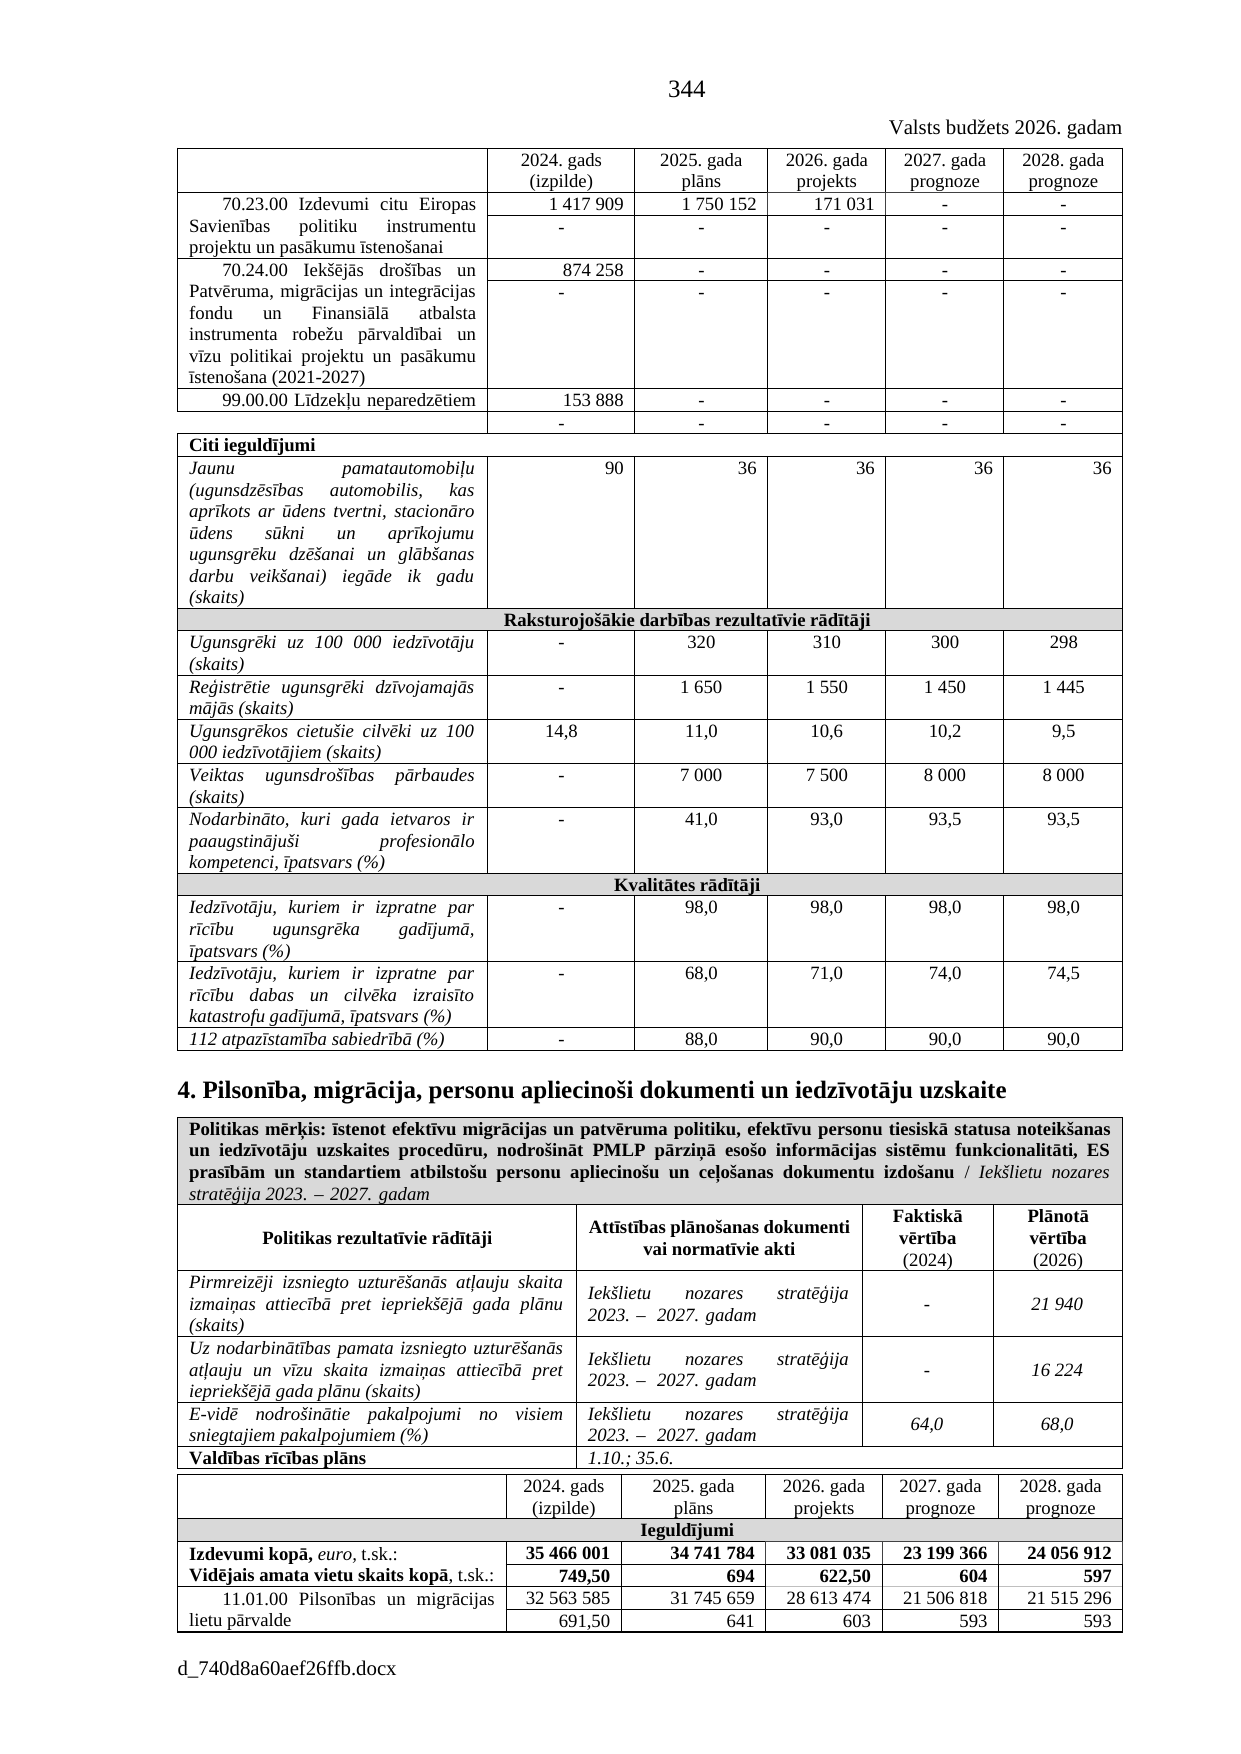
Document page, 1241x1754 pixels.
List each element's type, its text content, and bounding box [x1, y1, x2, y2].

table_cell 90,0 [886, 1028, 1003, 1049]
table_header [178, 149, 487, 192]
table_header 2028. gada prognoze [999, 1475, 1122, 1518]
table_cell 23 199 366 [883, 1542, 998, 1563]
table_cell 64,0 [863, 1403, 993, 1446]
table_cell - [488, 412, 634, 433]
table_cell 171 031 [768, 193, 885, 214]
table_cell - [635, 389, 767, 411]
table_cell Attīstības plānošanas dokumenti vai normatīvie akti [577, 1205, 862, 1270]
table_cell 90 [488, 457, 634, 608]
table_cell 28 613 474 [766, 1587, 882, 1609]
table_cell 98,0 [886, 896, 1003, 961]
table_cell - [768, 389, 885, 411]
table_cell 7 000 [635, 764, 767, 807]
table_cell 1.10.; 35.6. [577, 1447, 1122, 1468]
table_cell - [488, 676, 634, 719]
table_cell - [768, 281, 885, 388]
table_cell - [1004, 389, 1122, 411]
table_cell 10,2 [886, 720, 1003, 763]
table_header 2025. gada plāns [635, 149, 767, 192]
table_cell 604 [883, 1565, 998, 1586]
table_cell - [863, 1271, 993, 1336]
table_cell - [886, 259, 1003, 280]
table_cell 31 745 659 [622, 1587, 765, 1609]
table_cell - [768, 259, 885, 280]
table_cell 597 [999, 1565, 1122, 1586]
table_cell Nodarbināto, kuri gada ietvaros ir paaugstinājuši profesionālo kompetenci, īpatsvars (%) [178, 808, 487, 873]
table_cell 93,5 [886, 808, 1003, 873]
table_cell - [488, 896, 634, 961]
table_cell 1 650 [635, 676, 767, 719]
table_cell 99.00.00 Līdzekļu neparedzētiem gadījumiem izlietojums [178, 389, 487, 411]
table_cell 593 [999, 1610, 1122, 1631]
table_cell 41,0 [635, 808, 767, 873]
table_cell 36 [768, 457, 885, 608]
table_cell 874 258 [488, 259, 634, 280]
table_cell E-vidē nodrošinātie pakalpojumi no visiem sniegtajiem pakalpojumiem (%) [178, 1403, 576, 1446]
table_cell 7 500 [768, 764, 885, 807]
table_cell 593 [883, 1610, 998, 1631]
table_cell Izdevumi kopā, euro, t.sk.: Vidējais amata vietu skaits kopā, t.sk.: [178, 1542, 506, 1586]
table_cell Iedzīvotāju, kuriem ir izpratne par rīcību ugunsgrēka gadījumā, īpatsvars (%) [178, 896, 487, 961]
table_cell 90,0 [768, 1028, 885, 1049]
table_cell Jaunu pamatautomobiļu (ugunsdzēsības automobilis, kas aprīkots ar ūdens tvertni, stacionāro ūdens sūkni un aprīkojumu ugunsgrēku dzēšanai un glābšanas darbu veikšanai) iegāde ik gadu (skaits) [178, 457, 487, 608]
table_cell 36 [886, 457, 1003, 608]
table_header 2024. gads (izpilde) [507, 1475, 621, 1518]
table_cell - [886, 412, 1003, 433]
table_cell 622,50 [766, 1565, 882, 1586]
table_cell 68,0 [994, 1403, 1122, 1446]
table_cell 9,5 [1004, 720, 1122, 763]
table_cell 93,5 [1004, 808, 1122, 873]
table_cell 90,0 [1004, 1028, 1122, 1049]
table_cell 694 [622, 1565, 765, 1586]
table_cell - [488, 808, 634, 873]
table_cell Ugunsgrēki uz 100 000 iedzīvotāju (skaits) [178, 631, 487, 674]
table_cell 603 [766, 1610, 882, 1631]
table_header [178, 1475, 506, 1518]
table_cell 70.23.00 Izdevumi citu Eiropas Savienības politiku instrumentu projektu un pasākumu īstenošanai [178, 193, 487, 258]
table_cell 153 888 [488, 389, 634, 411]
table_cell 11,0 [635, 720, 767, 763]
table_cell - [1004, 281, 1122, 388]
table_header 2028. gada prognoze [1004, 149, 1122, 192]
text 4. Pilsonība, migrācija, personu apliecinoši dokumenti un iedzīvotāju uzskaite [177, 1076, 1122, 1104]
table_header 2026. gada projekts [766, 1475, 882, 1518]
table_cell 21 940 [994, 1271, 1122, 1336]
table_cell Iekšlietu nozares stratēģija 2023. – 2027. gadam [577, 1403, 862, 1446]
table_header Politikas mērķis: īstenot efektīvu migrācijas un patvēruma politiku, efektīvu personu tiesiskā statusa noteikšanas un iedzīvotāju uzskaites procedūru, nodrošināt PMLP pārziņā esošo informācijas sistēmu funkcionalitāti, ES prasībām un standartiem atbilstošu personu apliecinošu un ceļošanas dokumentu izdošanu / Iekšlietu nozares stratēģija 2023. – 2027. gadam [178, 1118, 1122, 1204]
table_cell - [488, 281, 634, 388]
table_cell 112 atpazīstamība sabiedrībā (%) [178, 1028, 487, 1049]
table_cell - [768, 216, 885, 258]
table_cell Iedzīvotāju, kuriem ir izpratne par rīcību dabas un cilvēka izraisīto katastrofu gadījumā, īpatsvars (%) [178, 962, 487, 1027]
table_cell 298 [1004, 631, 1122, 674]
table_cell - [886, 216, 1003, 258]
table_cell - [488, 216, 634, 258]
table_cell 11.01.00 Pilsonības un migrācijas lietu pārvalde [178, 1587, 506, 1631]
table_cell - [635, 412, 767, 433]
table_cell 74,0 [886, 962, 1003, 1027]
table_cell 8 000 [1004, 764, 1122, 807]
table_header 2027. gada prognoze [883, 1475, 998, 1518]
table_cell Faktiskā vērtība (2024) [863, 1205, 993, 1270]
table_cell - [886, 389, 1003, 411]
table_cell 98,0 [1004, 896, 1122, 961]
table_cell - [1004, 259, 1122, 280]
table_cell 93,0 [768, 808, 885, 873]
table_cell 10,6 [768, 720, 885, 763]
table_cell Citi ieguldījumi [178, 434, 1122, 456]
table_cell Plānotā vērtība (2026) [994, 1205, 1122, 1270]
table_cell Veiktas ugunsdrošības pārbaudes (skaits) [178, 764, 487, 807]
table_cell - [488, 764, 634, 807]
table_cell 98,0 [635, 896, 767, 961]
table_cell 36 [635, 457, 767, 608]
table_cell Ieguldījumi [178, 1519, 1122, 1541]
table_cell 21 506 818 [883, 1587, 998, 1609]
table_cell 1 445 [1004, 676, 1122, 719]
table_cell - [635, 216, 767, 258]
table_header 2027. gada prognoze [886, 149, 1003, 192]
table_cell 1 750 152 [635, 193, 767, 214]
table_cell - [635, 259, 767, 280]
table_cell 8 000 [886, 764, 1003, 807]
table_cell - [1004, 216, 1122, 258]
table_cell - [863, 1337, 993, 1402]
table_cell 1 550 [768, 676, 885, 719]
table_cell 641 [622, 1610, 765, 1631]
table_cell 1 417 909 [488, 193, 634, 214]
table_cell Valdības rīcības plāns [178, 1447, 576, 1468]
table_cell 34 741 784 [622, 1542, 765, 1563]
table_header 2025. gada plāns [622, 1475, 765, 1518]
table_cell 16 224 [994, 1337, 1122, 1402]
table_cell Iekšlietu nozares stratēģija 2023. – 2027. gadam [577, 1271, 862, 1336]
table_cell 300 [886, 631, 1003, 674]
table_cell 35 466 001 [507, 1542, 621, 1563]
table_cell 36 [1004, 457, 1122, 608]
table_cell - [1004, 193, 1122, 214]
table_cell - [488, 631, 634, 674]
table_cell - [488, 962, 634, 1027]
table_header 2024. gads (izpilde) [488, 149, 634, 192]
table_cell Reģistrētie ugunsgrēki dzīvojamajās mājās (skaits) [178, 676, 487, 719]
table_cell - [635, 281, 767, 388]
table_cell Politikas rezultatīvie rādītāji [178, 1205, 576, 1270]
table_cell - [886, 281, 1003, 388]
table_cell 70.24.00 Iekšējās drošības un Patvēruma, migrācijas un integrācijas fondu un Finansiālā atbalsta instrumenta robežu pārvaldībai un vīzu politikai projektu un pasākumu īstenošana (2021-2027) [178, 259, 487, 388]
table_cell 33 081 035 [766, 1542, 882, 1563]
table_cell 749,50 [507, 1565, 621, 1586]
table_cell - [768, 412, 885, 433]
table_cell 691,50 [507, 1610, 621, 1631]
table_cell Ugunsgrēkos cietušie cilvēki uz 100 000 iedzīvotājiem (skaits) [178, 720, 487, 763]
table_cell 14,8 [488, 720, 634, 763]
table_cell 88,0 [635, 1028, 767, 1049]
table_cell Uz nodarbinātības pamata izsniegto uzturēšanās atļauju un vīzu skaita izmaiņas attiecībā pret iepriekšējā gada plānu (skaits) [178, 1337, 576, 1402]
table_cell 98,0 [768, 896, 885, 961]
table_cell Raksturojošākie darbības rezultatīvie rādītāji [178, 609, 1122, 630]
table_cell 320 [635, 631, 767, 674]
table_cell Pirmreizēji izsniegto uzturēšanās atļauju skaita izmaiņas attiecībā pret iepriekšējā gada plānu (skaits) [178, 1271, 576, 1336]
table_cell Iekšlietu nozares stratēģija 2023. – 2027. gadam [577, 1337, 862, 1402]
table_cell 24 056 912 [999, 1542, 1122, 1563]
table_cell 1 450 [886, 676, 1003, 719]
table_cell 32 563 585 [507, 1587, 621, 1609]
table_cell - [886, 193, 1003, 214]
table_cell 71,0 [768, 962, 885, 1027]
table_cell 21 515 296 [999, 1587, 1122, 1609]
table_header 2026. gada projekts [768, 149, 885, 192]
table_cell - [488, 1028, 634, 1049]
table_cell 68,0 [635, 962, 767, 1027]
table_cell 74,5 [1004, 962, 1122, 1027]
table_cell Kvalitātes rādītāji [178, 874, 1122, 895]
table_cell 310 [768, 631, 885, 674]
table_cell - [1004, 412, 1122, 433]
